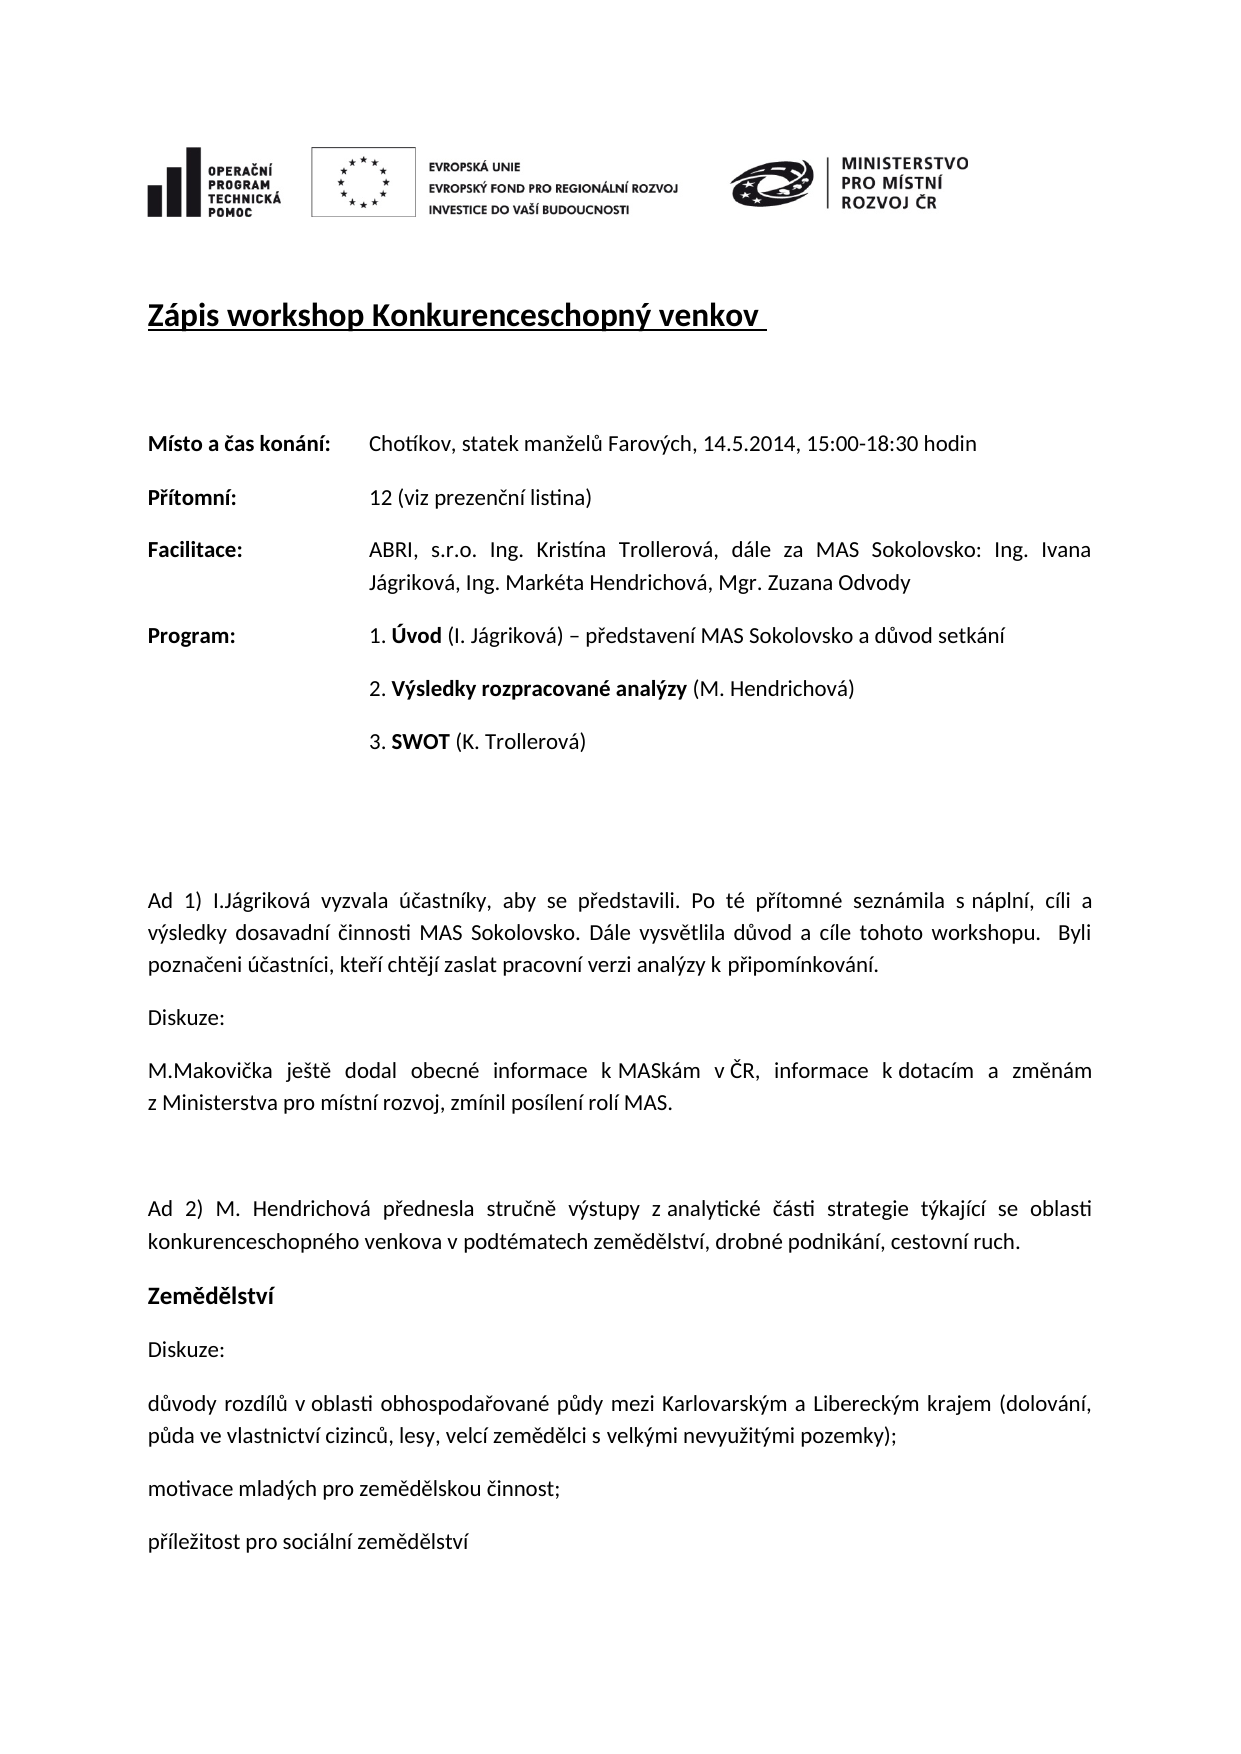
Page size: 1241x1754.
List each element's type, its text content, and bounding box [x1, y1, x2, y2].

text Místo a čas konání: Chotíkov, statek manželů Farových, 14.5.2014, 15:00-18:30 hodin [148, 429, 1093, 458]
text motivace mladých pro zemědělskou činnost; [148, 1474, 1093, 1502]
text Diskuze: [148, 1336, 1093, 1364]
text Ad 1) I.Jágriková vyzvala účastníky, aby se představili. Po té přítomné seznámila s náplní, cíli a výsledky dosavadní činnosti MAS Sokolovsko. Dále vysvětlila důvod a cíle tohoto workshopu. Byli poznačeni účastníci, kteří chtějí zaslat pracovní verzi analýzy k připomínkování. [148, 886, 1093, 978]
text Přítomní: 12 (viz prezenční listina) [148, 483, 1093, 511]
picture [147, 147, 968, 217]
text 2. Výsledky rozpracované analýzy (M. Hendrichová) [148, 674, 1093, 702]
text Zápis workshop Konkurenceschopný venkov [148, 294, 1093, 335]
text Ad 2) M. Hendrichová přednesla stručně výstupy z analytické části strategie týkající se oblasti konkurenceschopného venkova v podtématech zemědělství, drobné podnikání, cestovní ruch. [148, 1194, 1093, 1255]
text Program: 1. Úvod (I. Jágriková) – představení MAS Sokolovsko a důvod setkání [148, 621, 1093, 649]
text 3. SWOT (K. Trollerová) [148, 727, 1093, 755]
text Diskuze: [148, 1003, 1093, 1031]
text Zemědělství [148, 1280, 1093, 1310]
text důvody rozdílů v oblasti obhospodařované půdy mezi Karlovarským a Libereckým krajem (dolování, půda ve vlastnictví cizinců, lesy, velcí zemědělci s velkými nevyužitými pozemky); [148, 1389, 1093, 1449]
text příležitost pro sociální zemědělství [148, 1527, 1093, 1555]
text M.Makovička ještě dodal obecné informace k MASkám v ČR, informace k dotacím a změnám z Ministerstva pro místní rozvoj, zmínil posílení rolí MAS. [148, 1056, 1093, 1117]
text Facilitace: ABRI, s.r.o. Ing. Kristína Trollerová, dále za MAS Sokolovsko: Ing. Ivana Jágriková, Ing. Markéta Hendrichová, Mgr. Zuzana Odvody [148, 536, 1093, 596]
